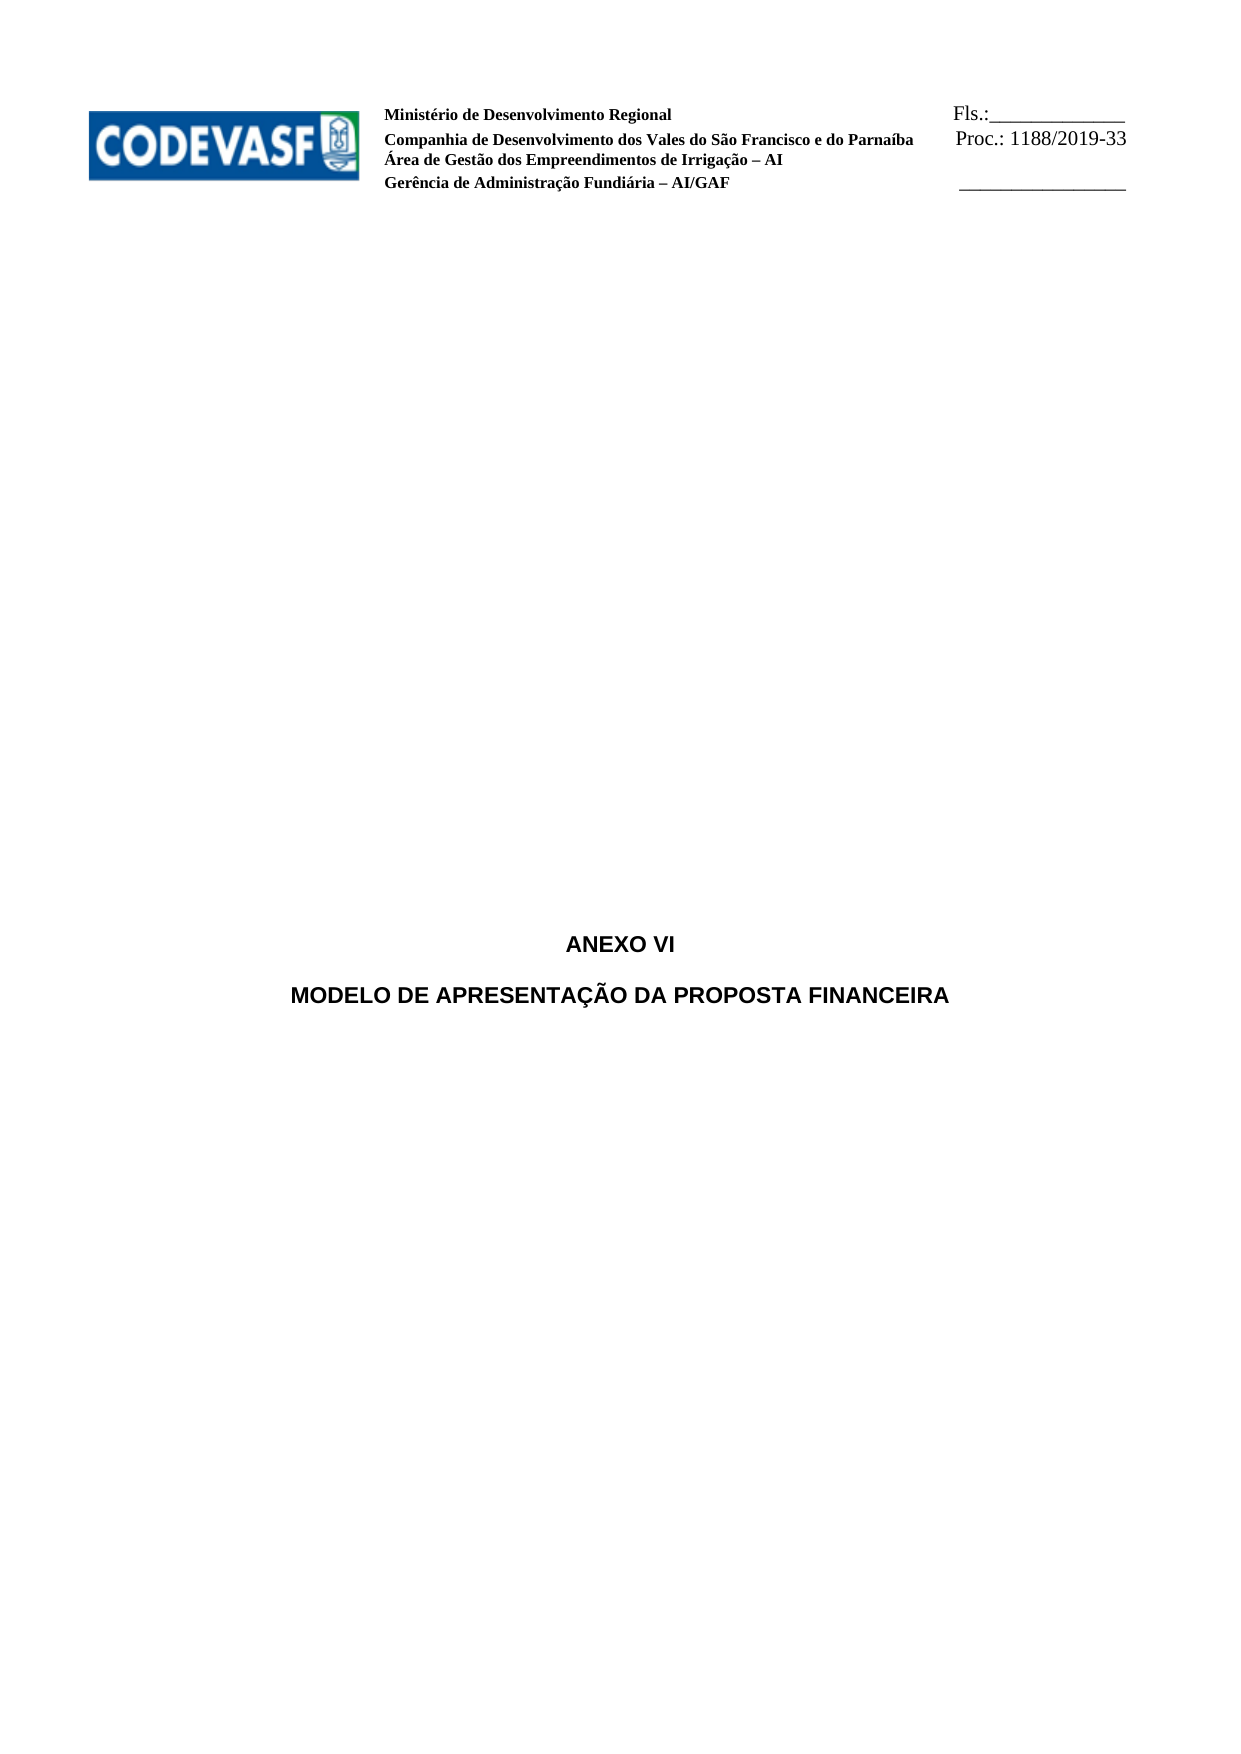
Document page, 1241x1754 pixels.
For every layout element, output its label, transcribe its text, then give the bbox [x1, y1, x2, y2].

text ANEXO VI [103, 931, 1137, 958]
picture [88, 111, 361, 183]
text MODELO DE APRESENTAÇÃO DA PROPOSTA FINANCEIRA [103, 982, 1137, 1009]
